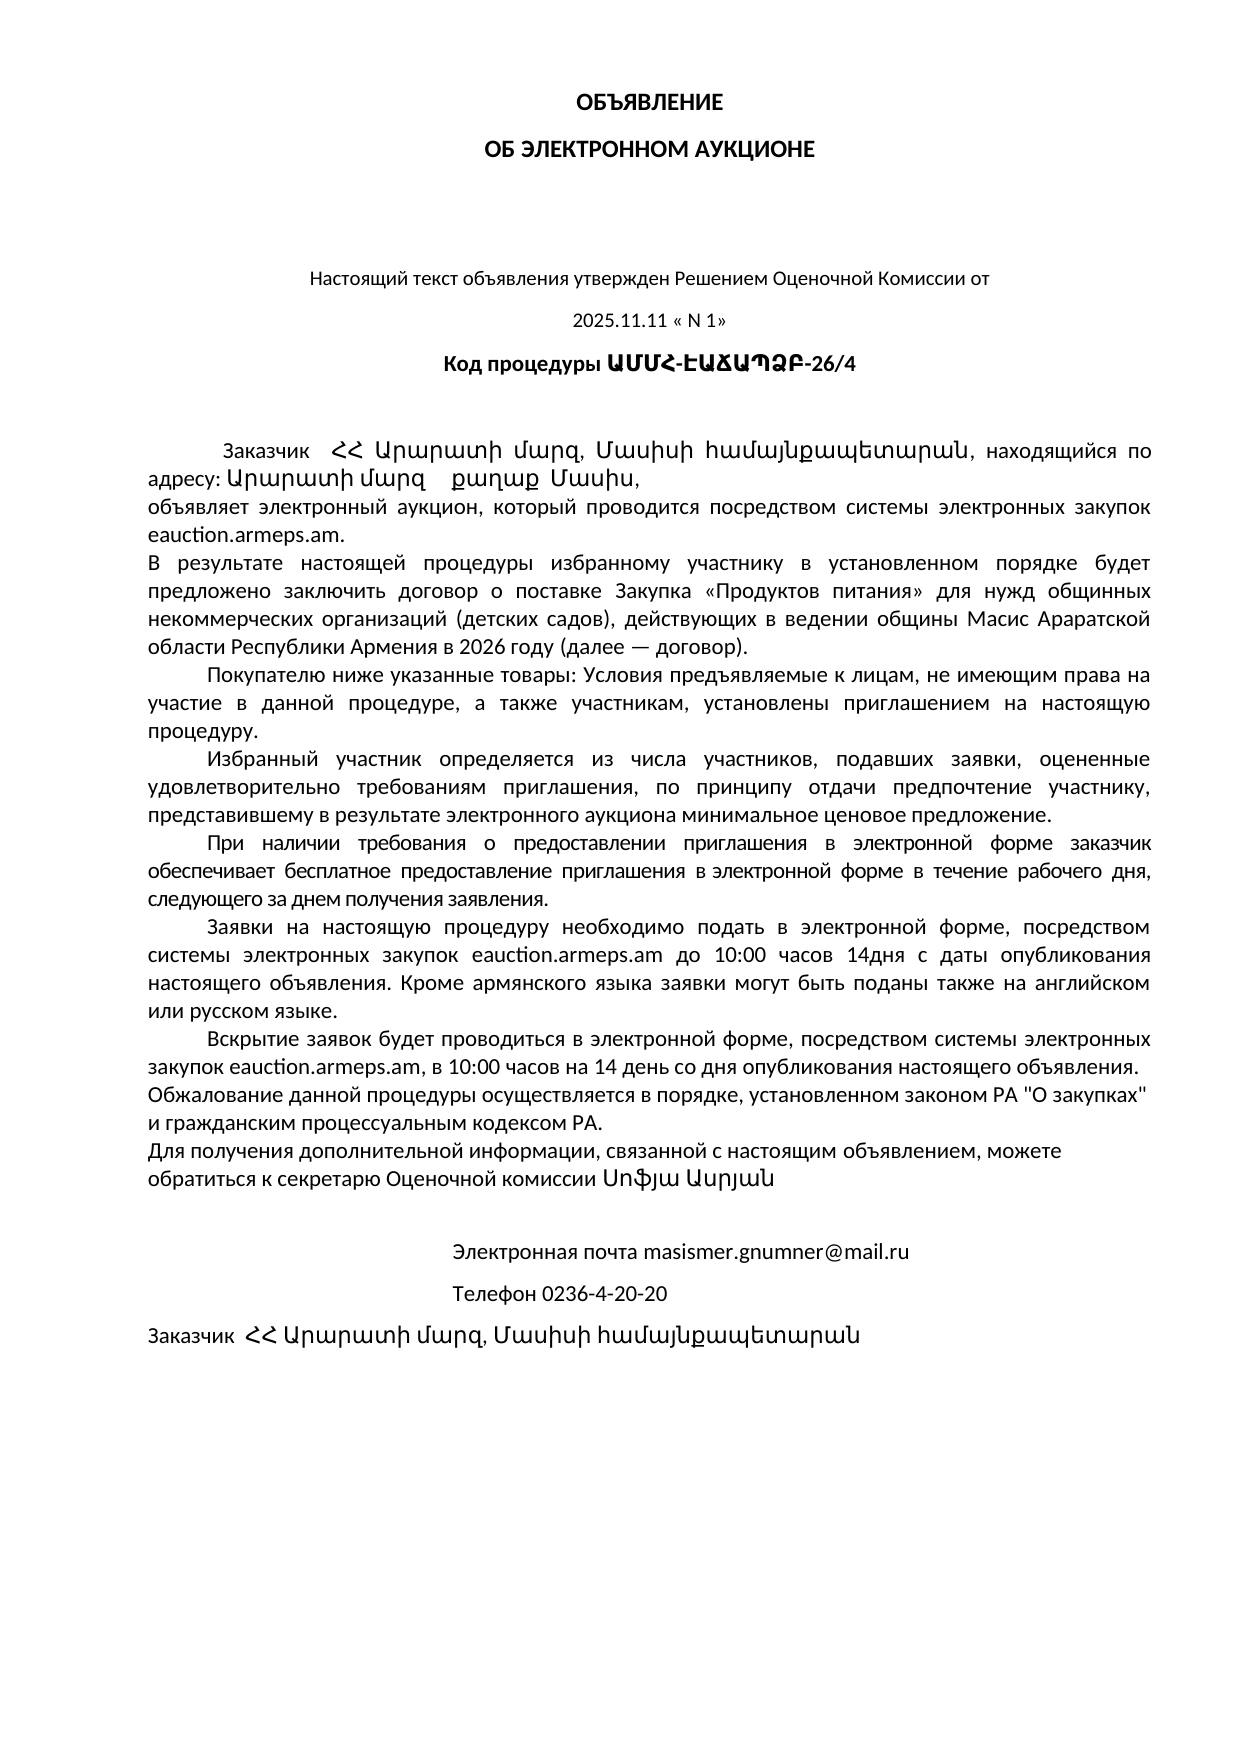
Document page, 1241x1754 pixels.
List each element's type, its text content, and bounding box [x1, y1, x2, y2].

text объявляет электронный аукцион, который проводится посредством системы электронных закупок eauction.armeps.am. [148, 492, 1152, 548]
text Обжалование данной процедуры осуществляется в порядке, установленном законом РА "О закупках" и гражданским процессуальным кодексом РА. [148, 1080, 1152, 1136]
text ОБЪЯВЛЕНИЕ [148, 86, 1152, 117]
text Заказчик ՀՀ Արարատի մարզ, Մասիսի համայնքապետարան, находящийся по адресу: Արարատի մարզ քաղաք Մասիս, [148, 436, 1152, 492]
text Телефон 0236-4-20-20 [148, 1279, 1152, 1307]
text В результате настоящей процедуры избранному участнику в установленном порядке будет предложено заключить договор о поставке Закупка «Продуктов питания» для нужд общинных некоммерческих организаций (детских садов), действующих в ведении общины Масис Араратской области Республики Армения в 2026 году (далее — договор). [148, 548, 1152, 660]
text ОБ ЭЛЕКТРОННОМ АУКЦИОНЕ [148, 134, 1152, 164]
text Покупателю ниже указанные товары: Условия предъявляемые к лицам, не имеющим права на участие в данной процедуре, а также участникам, установлены приглашением на настоящую процедуру. [148, 660, 1152, 744]
text Заявки на настоящую процедуру необходимо подать в электронной форме, посредством системы электронных закупок eauction.armeps.am до 10:00 часов 14дня с даты опубликования настоящего объявления. Кроме армянского языка заявки могут быть поданы также на английском или русском языке. [148, 912, 1152, 1024]
text Заказчик ՀՀ Արարատի մարզ, Մասիսի համայնքապետարան [148, 1321, 1152, 1349]
text Для получения дополнительной информации, связанной с настоящим объявлением, можете обратиться к секретарю Оценочной комиссии Սոֆյա Ասրյան [148, 1136, 1152, 1192]
text 2025.11.11 « N 1» [148, 307, 1152, 332]
text Настоящий текст объявления утвержден Решением Оценочной Комиссии от [148, 265, 1152, 290]
text Избранный участник определяется из числа участников, подавших заявки, оцененные удовлетворительно требованиям приглашения, по принципу отдачи предпочтение участнику, представившему в результате электронного аукциона минимальное ценовое предложение. [148, 744, 1152, 828]
text При наличии требования о предоставлении приглашения в электронной форме заказчик обеспечивает бесплатное предоставление приглашения в электронной форме в течение рабочего дня, следующего за днем получения заявления. [148, 828, 1152, 912]
text Код процедуры ԱՄՄՀ-ԷԱՃԱՊՁԲ-26/4 [148, 349, 1152, 377]
text Вскрытие заявок будет проводиться в электронной форме, посредством системы электронных закупок eauction.armeps.am, в 10:00 часов на 14 день со дня опубликования настоящего объявления. [148, 1024, 1152, 1080]
text Электронная почта masismer.gnumner@mail.ru [148, 1237, 1152, 1265]
